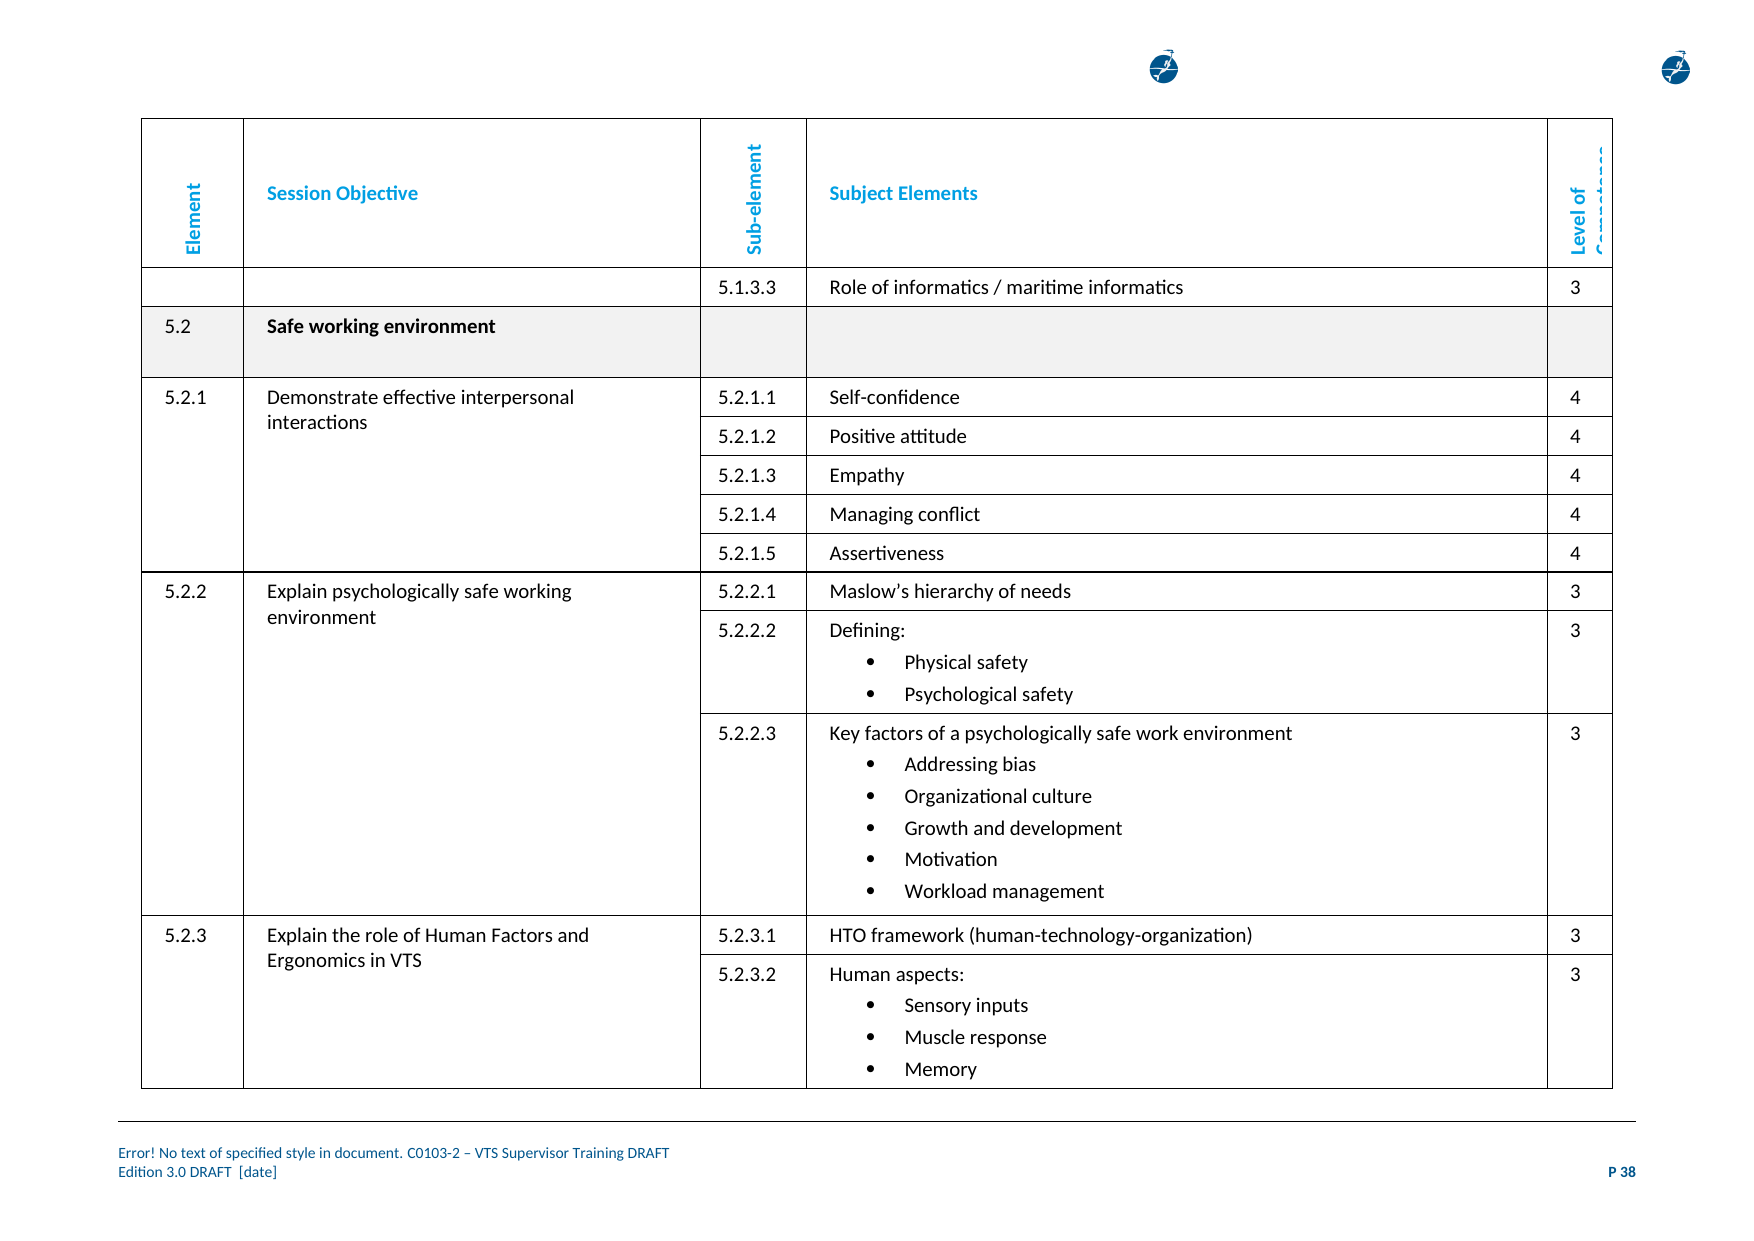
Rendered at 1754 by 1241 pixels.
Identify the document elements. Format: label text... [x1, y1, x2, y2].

table_cell Empathy [807, 456, 1547, 493]
table_cell Human aspects: Sensory inputs Muscle response Memory Cognition factors [807, 955, 1547, 1087]
table_cell [1548, 307, 1612, 377]
table_header Element [142, 119, 243, 267]
table_header Session Objective [244, 119, 700, 267]
table_cell Defining: Physical safety Psychological safety [807, 611, 1547, 713]
table_cell 5.2.1.5 [701, 534, 806, 571]
table_cell 5.2.3.1 [701, 916, 806, 953]
table_cell 5.2.1.3 [701, 456, 806, 493]
table_cell 5.2.2.1 [701, 573, 806, 610]
table_header Subject Elements [807, 119, 1547, 267]
table_cell Maslow’s hierarchy of needs [807, 573, 1547, 610]
table_cell 4 [1548, 495, 1612, 532]
table_cell Explain the role of Human Factors and Ergonomics in VTS [244, 916, 700, 1087]
table_cell 5.2.1.4 [701, 495, 806, 532]
table_cell 3 [1548, 611, 1612, 713]
table_cell [807, 307, 1547, 377]
table_cell Positive attitude [807, 417, 1547, 454]
table_cell Managing conflict [807, 495, 1547, 532]
table_cell Self-confidence [807, 378, 1547, 416]
table_header Level of Competence [1548, 119, 1612, 267]
table_cell 3 [1548, 268, 1612, 306]
table_cell 5.2.2.2 [701, 611, 806, 713]
table_cell Assertiveness [807, 534, 1547, 571]
table_cell 5.2.1.2 [701, 417, 806, 454]
table_cell [701, 307, 806, 377]
table_cell Explain psychologically safe working environment [244, 573, 700, 914]
table_cell 3 [1548, 573, 1612, 610]
table_cell 5.2.3 [142, 916, 243, 1087]
table_cell Safe working environment [244, 307, 700, 377]
picture [1630, 0, 1749, 119]
table_cell Demonstrate effective interpersonal interactions [244, 378, 700, 571]
table_cell 4 [1548, 378, 1612, 416]
table_header Sub-element [701, 119, 806, 267]
table_cell Role of informatics / maritime informatics [807, 268, 1547, 306]
table_cell 4 [1548, 417, 1612, 454]
table_cell 3 [1548, 916, 1612, 953]
table_cell 5.2 [142, 307, 243, 377]
table_cell 5.2.3.2 [701, 955, 806, 1087]
table_cell 5.2.2 [142, 573, 243, 914]
table_cell 5.2.1 [142, 378, 243, 571]
table_cell HTO framework (human-technology-organization) [807, 916, 1547, 953]
table_cell 4 [1548, 534, 1612, 571]
table_cell 5.2.2.3 [701, 714, 806, 914]
table_cell 3 [1548, 955, 1612, 1087]
table_cell 4 [1548, 456, 1612, 493]
table_cell 5.2.1.1 [701, 378, 806, 416]
table_cell Key factors of a psychologically safe work environment Addressing bias Organizational culture Growth and development Motivation Workload management [807, 714, 1547, 914]
table_cell 3 [1548, 714, 1612, 914]
table_cell 5.1.3.3 [701, 268, 806, 306]
picture [1118, 0, 1237, 118]
